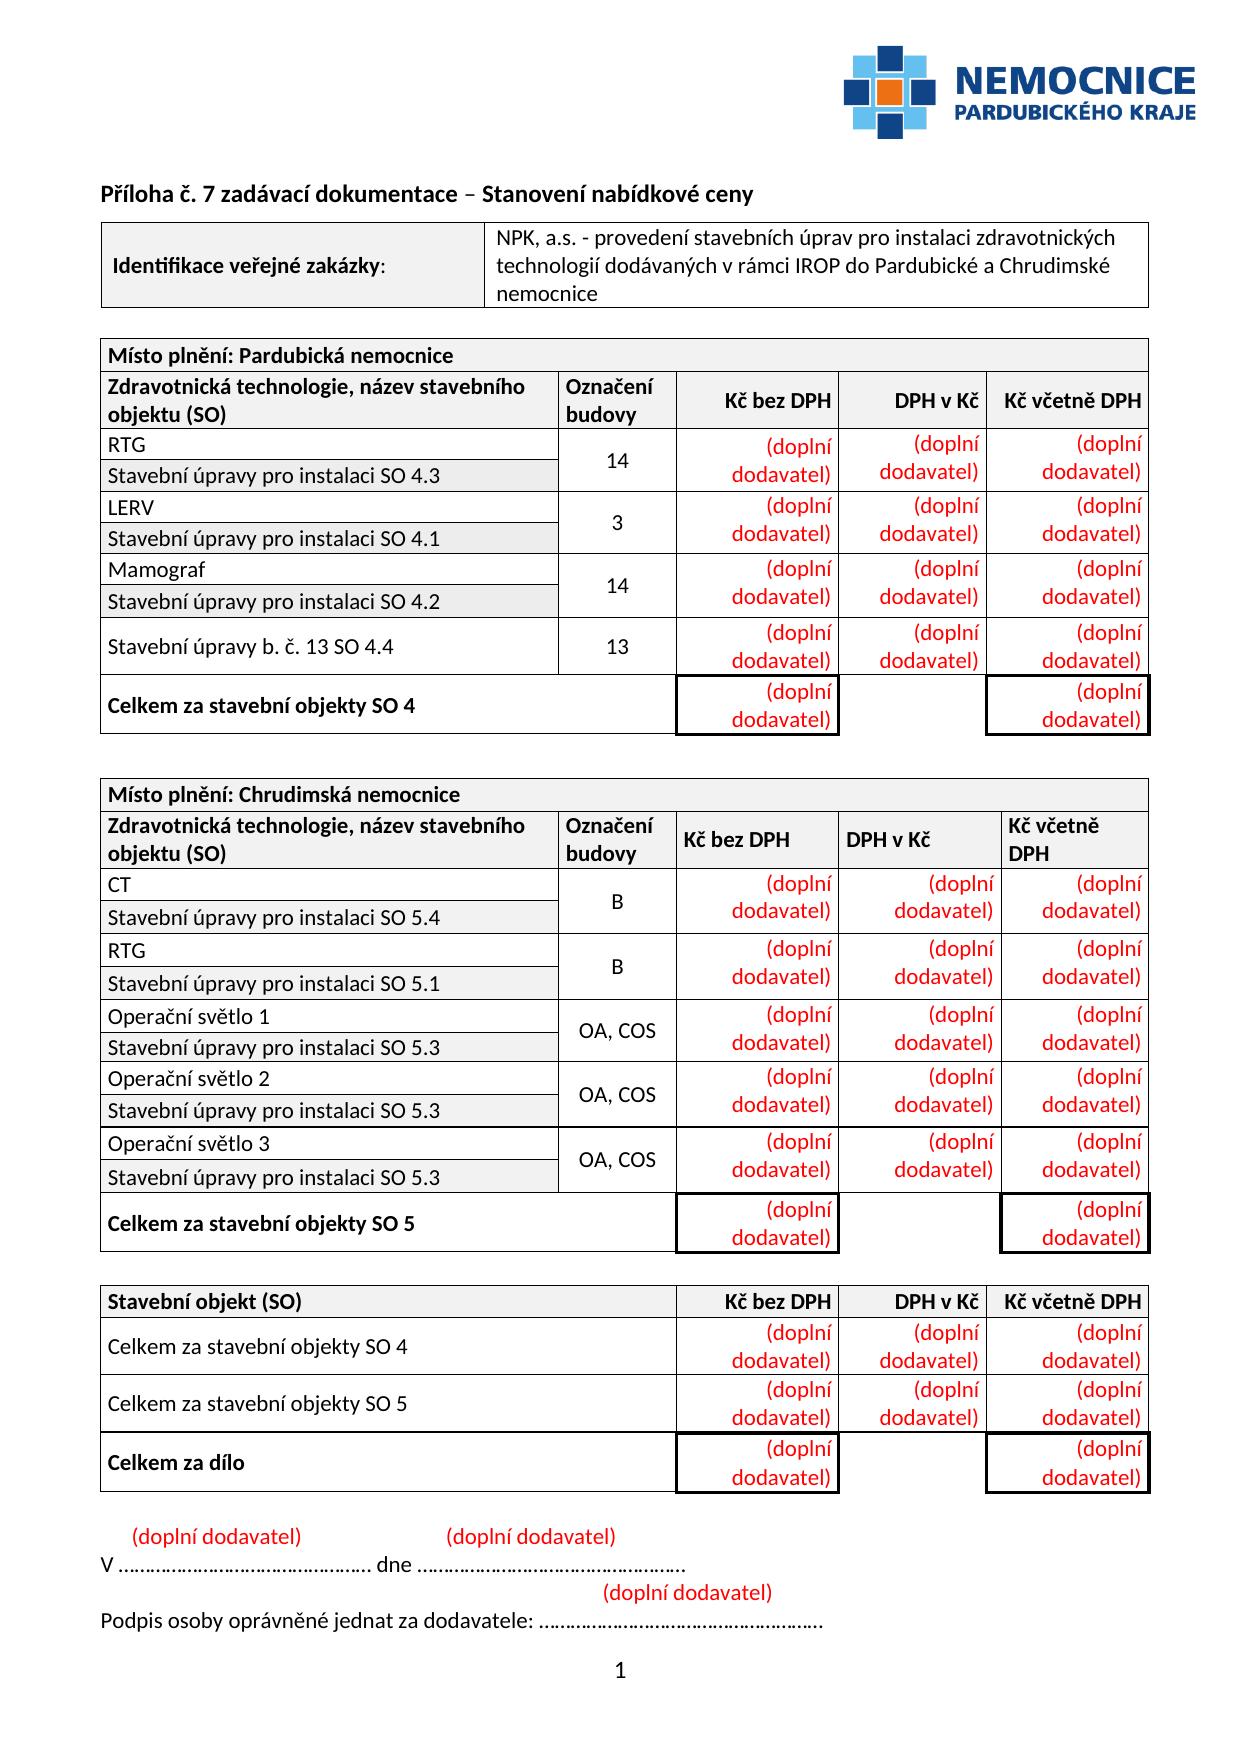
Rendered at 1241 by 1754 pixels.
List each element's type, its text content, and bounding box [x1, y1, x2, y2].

table_cell Stavební úpravy pro instalaci SO 4.1 [101, 523, 558, 553]
table_cell Celkem za stavební objekty SO 4 [101, 675, 675, 733]
table_cell [840, 1193, 999, 1251]
table_cell (doplní dodavatel) [987, 554, 1148, 617]
table_cell 14 [559, 429, 676, 491]
table_cell OA, COS [559, 1062, 676, 1126]
table_cell [840, 675, 985, 733]
text (doplní dodavatel) [100, 1578, 1140, 1606]
table_cell (doplní dodavatel) [839, 429, 986, 491]
table_cell Kč včetně DPH [987, 372, 1148, 428]
table_cell Stavební úpravy pro instalaci SO 5.3 [101, 1095, 558, 1126]
table_cell (doplní dodavatel) [677, 429, 838, 491]
table_cell (doplní dodavatel) [1002, 934, 1148, 999]
table_cell (doplní dodavatel) [677, 1128, 838, 1192]
table_cell Mamograf [101, 554, 558, 584]
table_cell (doplní dodavatel) [839, 554, 986, 617]
text V ………………………………………… dne …………………………………………… [100, 1550, 1140, 1578]
table_header DPH v Kč [839, 1286, 986, 1317]
table_header Kč včetně DPH [987, 1286, 1148, 1317]
table_cell (doplní dodavatel) [987, 618, 1148, 674]
table_header Místo plnění: Pardubická nemocnice [101, 339, 1148, 371]
table_cell Operační světlo 3 [101, 1128, 558, 1159]
table_cell Stavební úpravy pro instalaci SO 5.4 [101, 901, 558, 933]
table_cell (doplní dodavatel) [839, 934, 1001, 999]
table_cell [840, 1433, 985, 1491]
table_cell (doplní dodavatel) [678, 1195, 837, 1251]
table_cell (doplní dodavatel) [839, 1062, 1001, 1126]
table_cell Zdravotnická technologie, název stavebního objektu (SO) [101, 372, 558, 428]
table_cell Označení budovy [559, 372, 676, 428]
table_cell Kč bez DPH [677, 372, 838, 428]
table_cell (doplní dodavatel) [987, 492, 1148, 553]
table_cell CT [101, 869, 558, 900]
table_cell B [559, 934, 676, 999]
table_cell (doplní dodavatel) [678, 677, 837, 733]
table_cell (doplní dodavatel) [677, 492, 838, 553]
table_header Místo plnění: Chrudimská nemocnice [101, 779, 1148, 811]
table_cell Stavební úpravy pro instalaci SO 5.1 [101, 967, 558, 999]
table_cell OA, COS [559, 1000, 676, 1061]
table_cell (doplní dodavatel) [677, 1062, 838, 1126]
table_cell (doplní dodavatel) [987, 1375, 1148, 1431]
table_cell (doplní dodavatel) [1002, 1128, 1148, 1192]
table_cell DPH v Kč [839, 812, 1001, 868]
table_header NPK, a.s. - provedení stavebních úprav pro instalaci zdravotnických technologií dodávaných v rámci IROP do Pardubické a Chrudimské nemocnice [485, 223, 1148, 307]
table_cell OA, COS [559, 1128, 676, 1192]
table_cell (doplní dodavatel) [1003, 1195, 1147, 1251]
text Příloha č. 7 zadávací dokumentace – Stanovení nabídkové ceny [100, 178, 1140, 209]
table_cell B [559, 869, 676, 933]
table_cell Stavební úpravy pro instalaci SO 5.3 [101, 1033, 558, 1061]
table_cell RTG [101, 934, 558, 966]
text Podpis osoby oprávněné jednat za dodavatele: ……………………………………………… [100, 1606, 1140, 1634]
table_cell (doplní dodavatel) [677, 869, 838, 933]
table_cell (doplní dodavatel) [839, 869, 1001, 933]
table_cell (doplní dodavatel) [987, 1318, 1148, 1374]
table_cell Operační světlo 2 [101, 1062, 558, 1093]
table_cell Kč včetně DPH [1002, 812, 1148, 868]
table_cell Stavební úpravy pro instalaci SO 4.3 [101, 460, 558, 491]
table_cell (doplní dodavatel) [677, 934, 838, 999]
table_cell (doplní dodavatel) [1002, 1062, 1148, 1126]
table_cell Kč bez DPH [677, 812, 838, 868]
table_cell (doplní dodavatel) [839, 618, 986, 674]
table_cell Stavební úpravy pro instalaci SO 4.2 [101, 585, 558, 617]
table_header Kč bez DPH [677, 1286, 838, 1317]
table_cell (doplní dodavatel) [677, 618, 838, 674]
table_cell (doplní dodavatel) [987, 429, 1148, 491]
table_cell (doplní dodavatel) [839, 1000, 1001, 1061]
table_cell Zdravotnická technologie, název stavebního objektu (SO) [101, 812, 558, 868]
picture [842, 45, 1196, 140]
table_cell (doplní dodavatel) [677, 1375, 838, 1431]
table_cell Celkem za stavební objekty SO 5 [101, 1193, 675, 1251]
table_cell Operační světlo 1 [101, 1000, 558, 1032]
table_cell (doplní dodavatel) [839, 1128, 1001, 1192]
table_cell (doplní dodavatel) [678, 1435, 837, 1491]
table_cell 14 [559, 554, 676, 617]
table_cell LERV [101, 492, 558, 522]
text (doplní dodavatel) (doplní dodavatel) [100, 1522, 1140, 1550]
table_cell 3 [559, 492, 676, 553]
table_cell Celkem za stavební objekty SO 4 [101, 1318, 676, 1374]
table_cell (doplní dodavatel) [988, 1435, 1147, 1491]
table_cell (doplní dodavatel) [839, 1375, 986, 1431]
table_cell Celkem za stavební objekty SO 5 [101, 1375, 676, 1431]
table_cell Stavební úpravy b. č. 13 SO 4.4 [101, 618, 558, 674]
table_cell RTG [101, 429, 558, 459]
table_cell (doplní dodavatel) [677, 1318, 838, 1374]
table_cell (doplní dodavatel) [839, 1318, 986, 1374]
table_cell DPH v Kč [839, 372, 986, 428]
table_cell 13 [559, 618, 676, 674]
table_cell (doplní dodavatel) [677, 554, 838, 617]
table_header Stavební objekt (SO) [101, 1286, 676, 1317]
table_cell (doplní dodavatel) [1002, 869, 1148, 933]
table_cell (doplní dodavatel) [1002, 1000, 1148, 1061]
table_cell (doplní dodavatel) [677, 1000, 838, 1061]
table_cell Stavební úpravy pro instalaci SO 5.3 [101, 1160, 558, 1192]
table_cell Označení budovy [559, 812, 676, 868]
table_cell (doplní dodavatel) [988, 677, 1147, 733]
table_cell (doplní dodavatel) [839, 492, 986, 553]
table_cell Celkem za dílo [101, 1433, 675, 1491]
table_header Identifikace veřejné zakázky: [102, 223, 484, 307]
